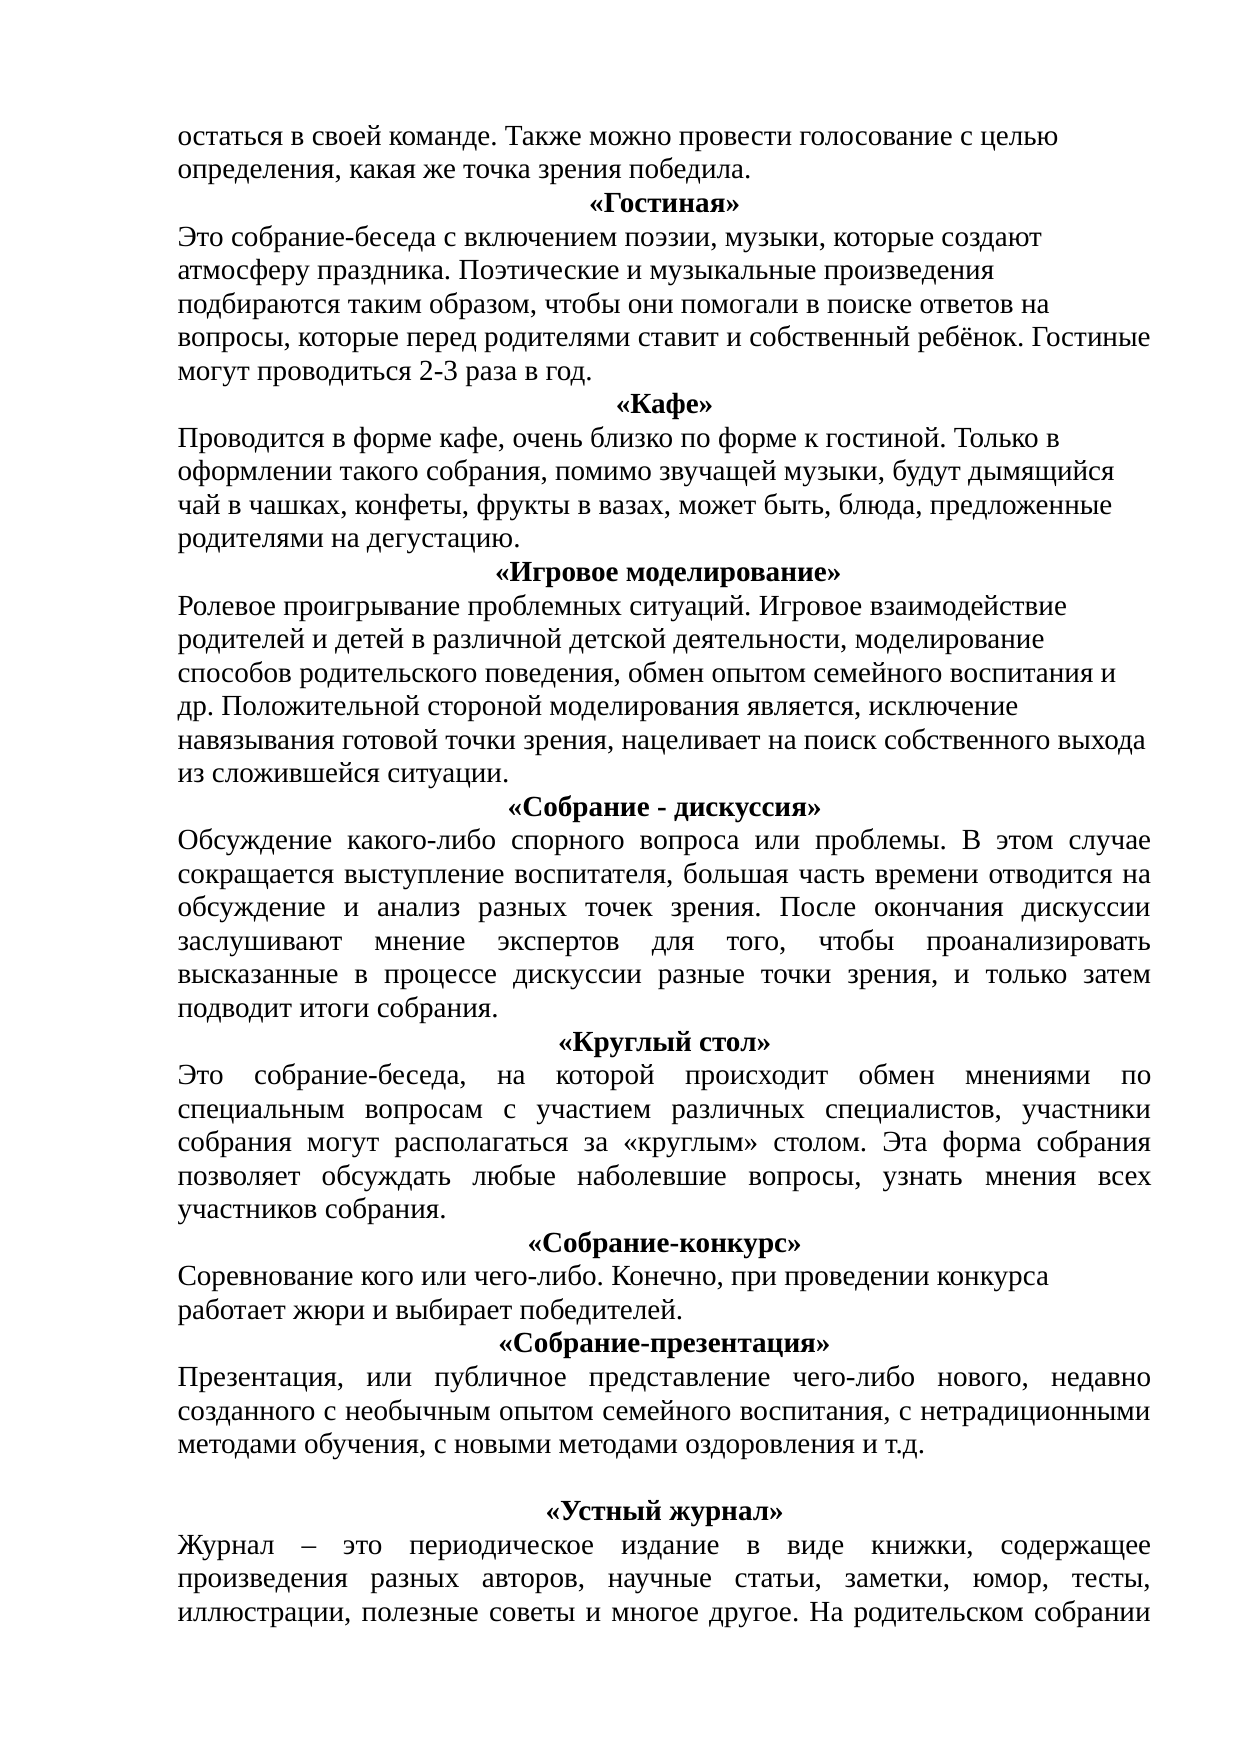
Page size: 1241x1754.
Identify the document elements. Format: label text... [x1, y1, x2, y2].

text Ролевое проигрывание проблемных ситуаций. Игровое взаимодействие родителей и детей в различной детской деятельности, моделирование способов родительского поведения, обмен опытом семейного воспитания и др. Положительной стороной моделирования является, исключение навязывания готовой точки зрения, нацеливает на поиск собственного выхода из сложившейся ситуации. [177, 588, 1152, 789]
text «Игровое моделирование» [177, 554, 1152, 588]
text «Кафе» [177, 386, 1152, 420]
text «Собрание-презентация» [177, 1326, 1152, 1359]
text Презентация, или публичное представление чего-либо нового, недавно созданного с необычным опытом семейного воспитания, с нетрадиционными методами обучения, с новыми методами оздоровления и т.д. [177, 1359, 1152, 1460]
text Это собрание-беседа, на которой происходит обмен мнениями по специальным вопросам с участием различных специалистов, участники собрания могут располагаться за «круглым» столом. Эта форма собрания позволяет обсуждать любые наболевшие вопросы, узнать мнения всех участников собрания. [177, 1057, 1152, 1225]
text «Собрание - дискуссия» [177, 789, 1152, 822]
text Проводится в форме кафе, очень близко по форме к гостиной. Только в оформлении такого собрания, помимо звучащей музыки, будут дымящийся чай в чашках, конфеты, фрукты в вазах, может быть, блюда, предложенные родителями на дегустацию. [177, 420, 1152, 554]
text Обсуждение какого-либо спорного вопроса или проблемы. В этом случае сокращается выступление воспитателя, большая часть времени отводится на обсуждение и анализ разных точек зрения. После окончания дискуссии заслушивают мнение экспертов для того, чтобы проанализировать высказанные в процессе дискуссии разные точки зрения, и только затем подводит итоги собрания. [177, 822, 1152, 1024]
text «Устный журнал» [177, 1493, 1152, 1527]
text «Собрание-конкурс» [177, 1225, 1152, 1258]
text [177, 118, 1152, 185]
text «Круглый стол» [177, 1024, 1152, 1057]
text Это собрание-беседа с включением поэзии, музыки, которые создают атмосферу праздника. Поэтические и музыкальные произведения подбираются таким образом, чтобы они помогали в поиске ответов на вопросы, которые перед родителями ставит и собственный ребёнок. Гостиные могут проводиться 2-3 раза в год. [177, 219, 1152, 386]
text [177, 1527, 1152, 1627]
text «Гостиная» [177, 185, 1152, 219]
text Соревнование кого или чего-либо. Конечно, при проведении конкурса работает жюри и выбирает победителей. [177, 1258, 1152, 1326]
